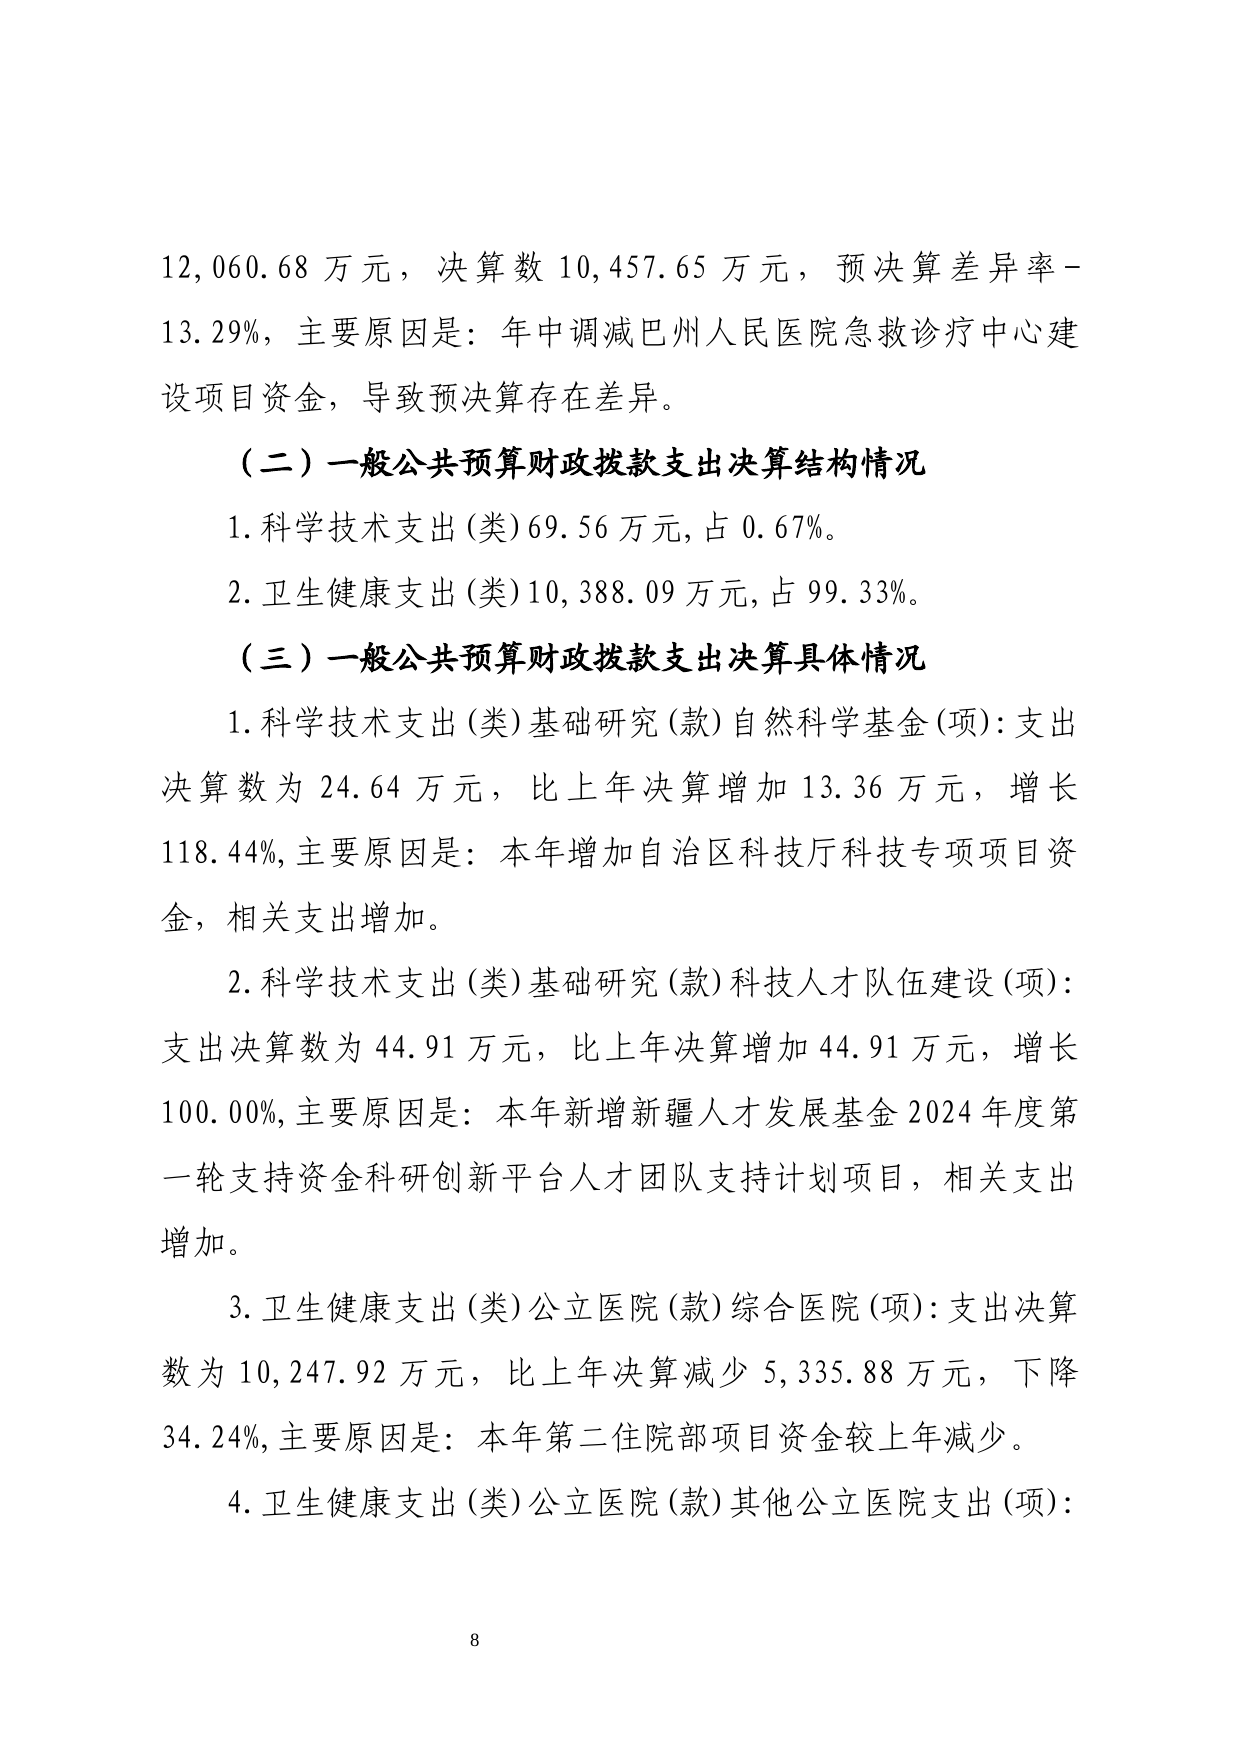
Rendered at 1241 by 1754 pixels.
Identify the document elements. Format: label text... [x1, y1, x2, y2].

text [159, 233, 1081, 428]
text 1.科学技术支出(类)基础研究(款)自然科学基金(项):支出决算数为24.64万元，比上年决算增加13.36万元，增长118.44%,主要原因是：本年增加自治区科技厅科技专项项目资金，相关支出增加。 [159, 688, 1081, 948]
text 3.卫生健康支出(类)公立医院(款)综合医院(项):支出决算数为10,247.92万元，比上年决算减少5,335.88万元，下降34.24%,主要原因是：本年第二住院部项目资金较上年减少。 [159, 1273, 1081, 1468]
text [159, 1468, 1081, 1533]
text （二）一般公共预算财政拨款支出决算结构情况 [159, 428, 1081, 493]
text 2.卫生健康支出(类)10,388.09万元,占99.33%。 [159, 558, 1081, 623]
text （三）一般公共预算财政拨款支出决算具体情况 [159, 623, 1081, 688]
text 1.科学技术支出(类)69.56万元,占0.67%。 [159, 493, 1081, 558]
text 2.科学技术支出(类)基础研究(款)科技人才队伍建设(项):支出决算数为44.91万元，比上年决算增加44.91万元，增长100.00%,主要原因是：本年新增新疆人才发展基金2024年度第一轮支持资金科研创新平台人才团队支持计划项目，相关支出增加。 [159, 948, 1081, 1273]
